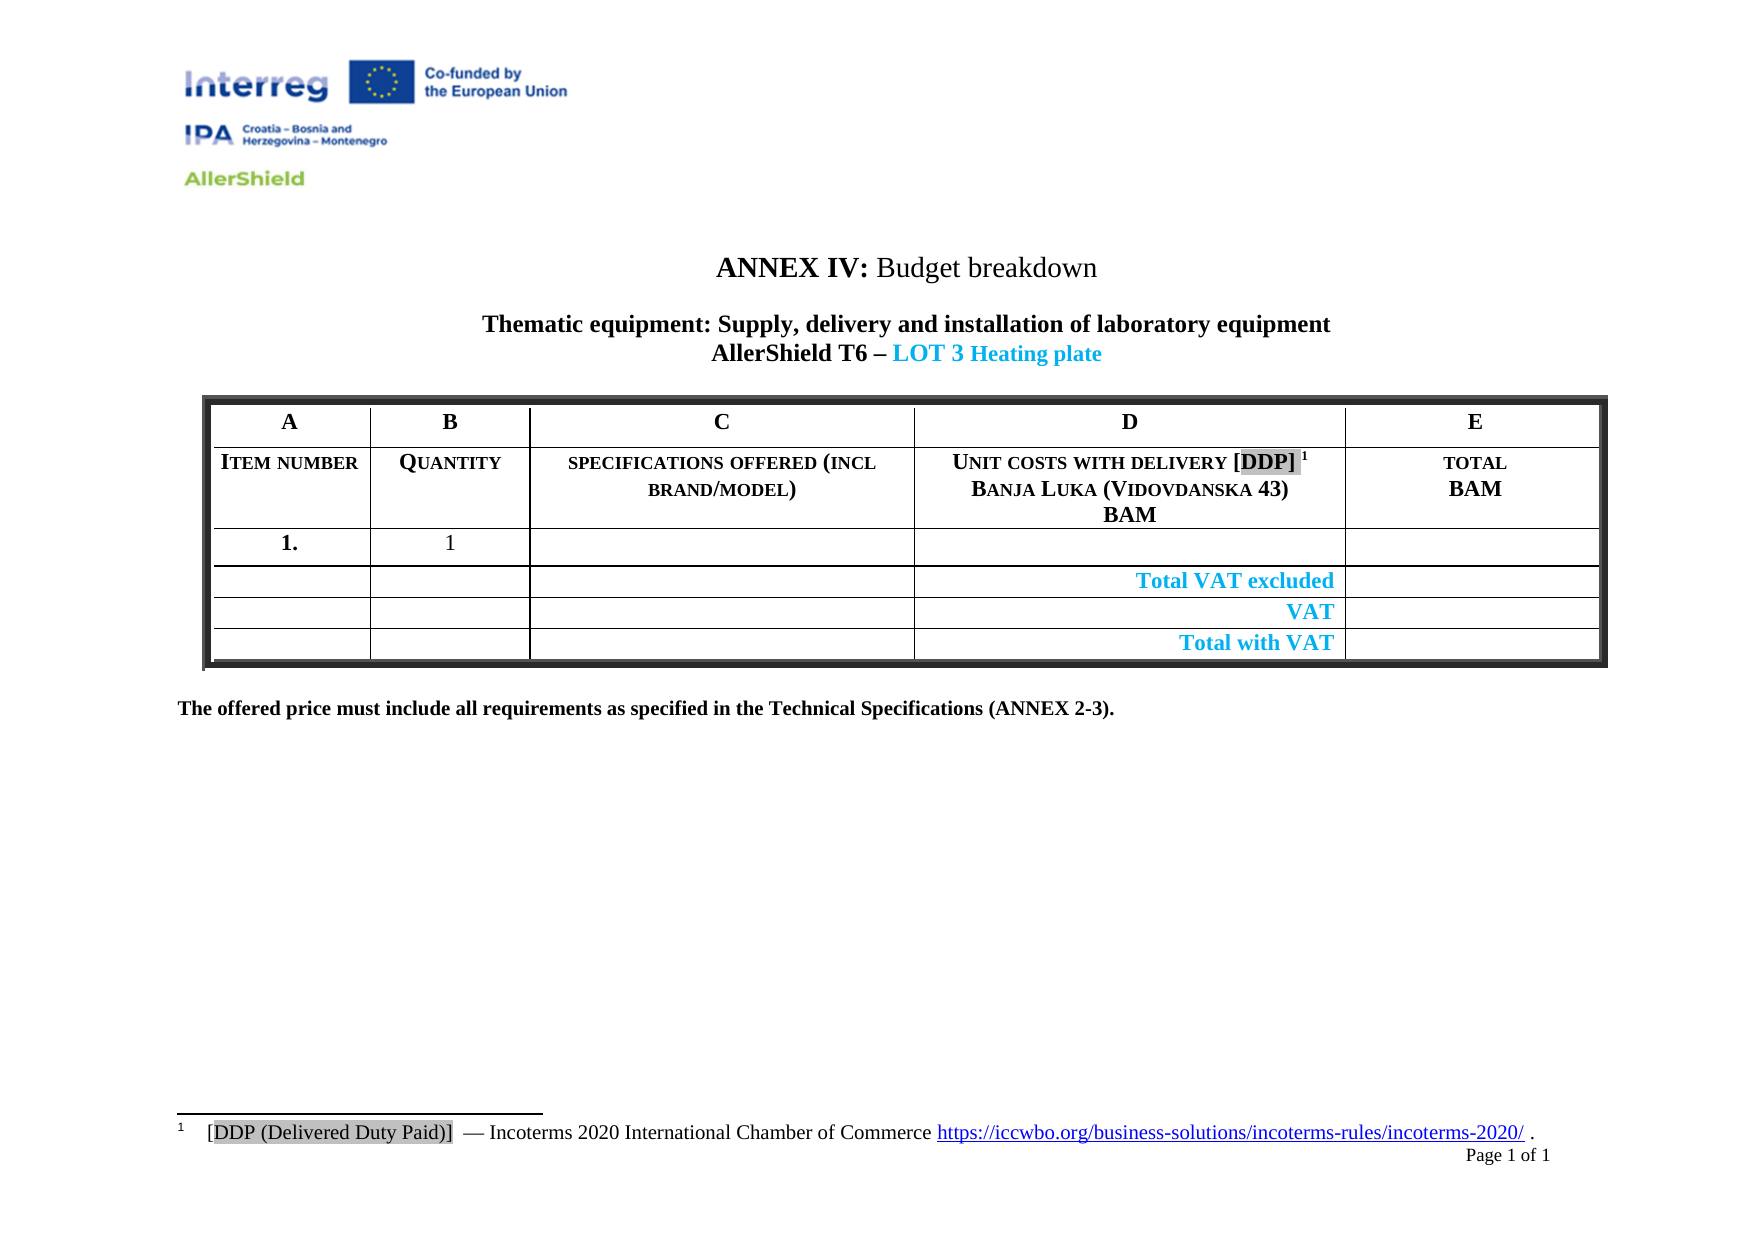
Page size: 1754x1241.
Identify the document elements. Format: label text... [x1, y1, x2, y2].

table_cell 1 [371, 529, 529, 565]
table_header E [1346, 408, 1599, 447]
table_cell [214, 567, 370, 596]
table_cell Quantity [371, 448, 529, 527]
table_cell [1346, 529, 1599, 565]
table_cell total BAM [1346, 448, 1599, 527]
table_header D [915, 408, 1345, 447]
table_cell [371, 598, 529, 627]
picture [177, 53, 579, 189]
table_cell [531, 529, 914, 565]
table_cell Item number [214, 448, 370, 527]
table_cell [531, 629, 914, 659]
table_cell 1. [214, 529, 370, 565]
table_cell [1346, 629, 1599, 659]
table_cell [531, 598, 914, 627]
table_cell VAT [915, 598, 1345, 627]
table_cell [371, 629, 529, 659]
table_cell Total with VAT [915, 629, 1345, 659]
table_header B [371, 408, 529, 447]
table_cell specifications offered (incl brand/model) [531, 448, 914, 527]
table_header C [531, 408, 914, 447]
table_cell Total VAT excluded [915, 567, 1345, 596]
subtitle ANNEX IV: Budget breakdown [177, 251, 1636, 284]
table_cell [915, 529, 1345, 565]
subtitle The offered price must include all requirements as specified in the Technical Specifications (ANNEX 2-3). [177, 696, 1636, 720]
table_cell Unit costs with delivery [DDP] Banja Luka (Vidovdanska 43) BAM [915, 448, 1345, 527]
table_header A [214, 408, 370, 447]
table_cell [531, 567, 914, 596]
text Thematic equipment: Supply, delivery and installation of laboratory equipment [177, 309, 1636, 338]
table_cell [1346, 598, 1599, 627]
text AllerShield T6 – LOT 3 Heating plate [177, 338, 1636, 367]
table_cell [214, 629, 370, 659]
table_cell [1346, 567, 1599, 596]
table_cell [214, 598, 370, 627]
table_cell [371, 567, 529, 596]
